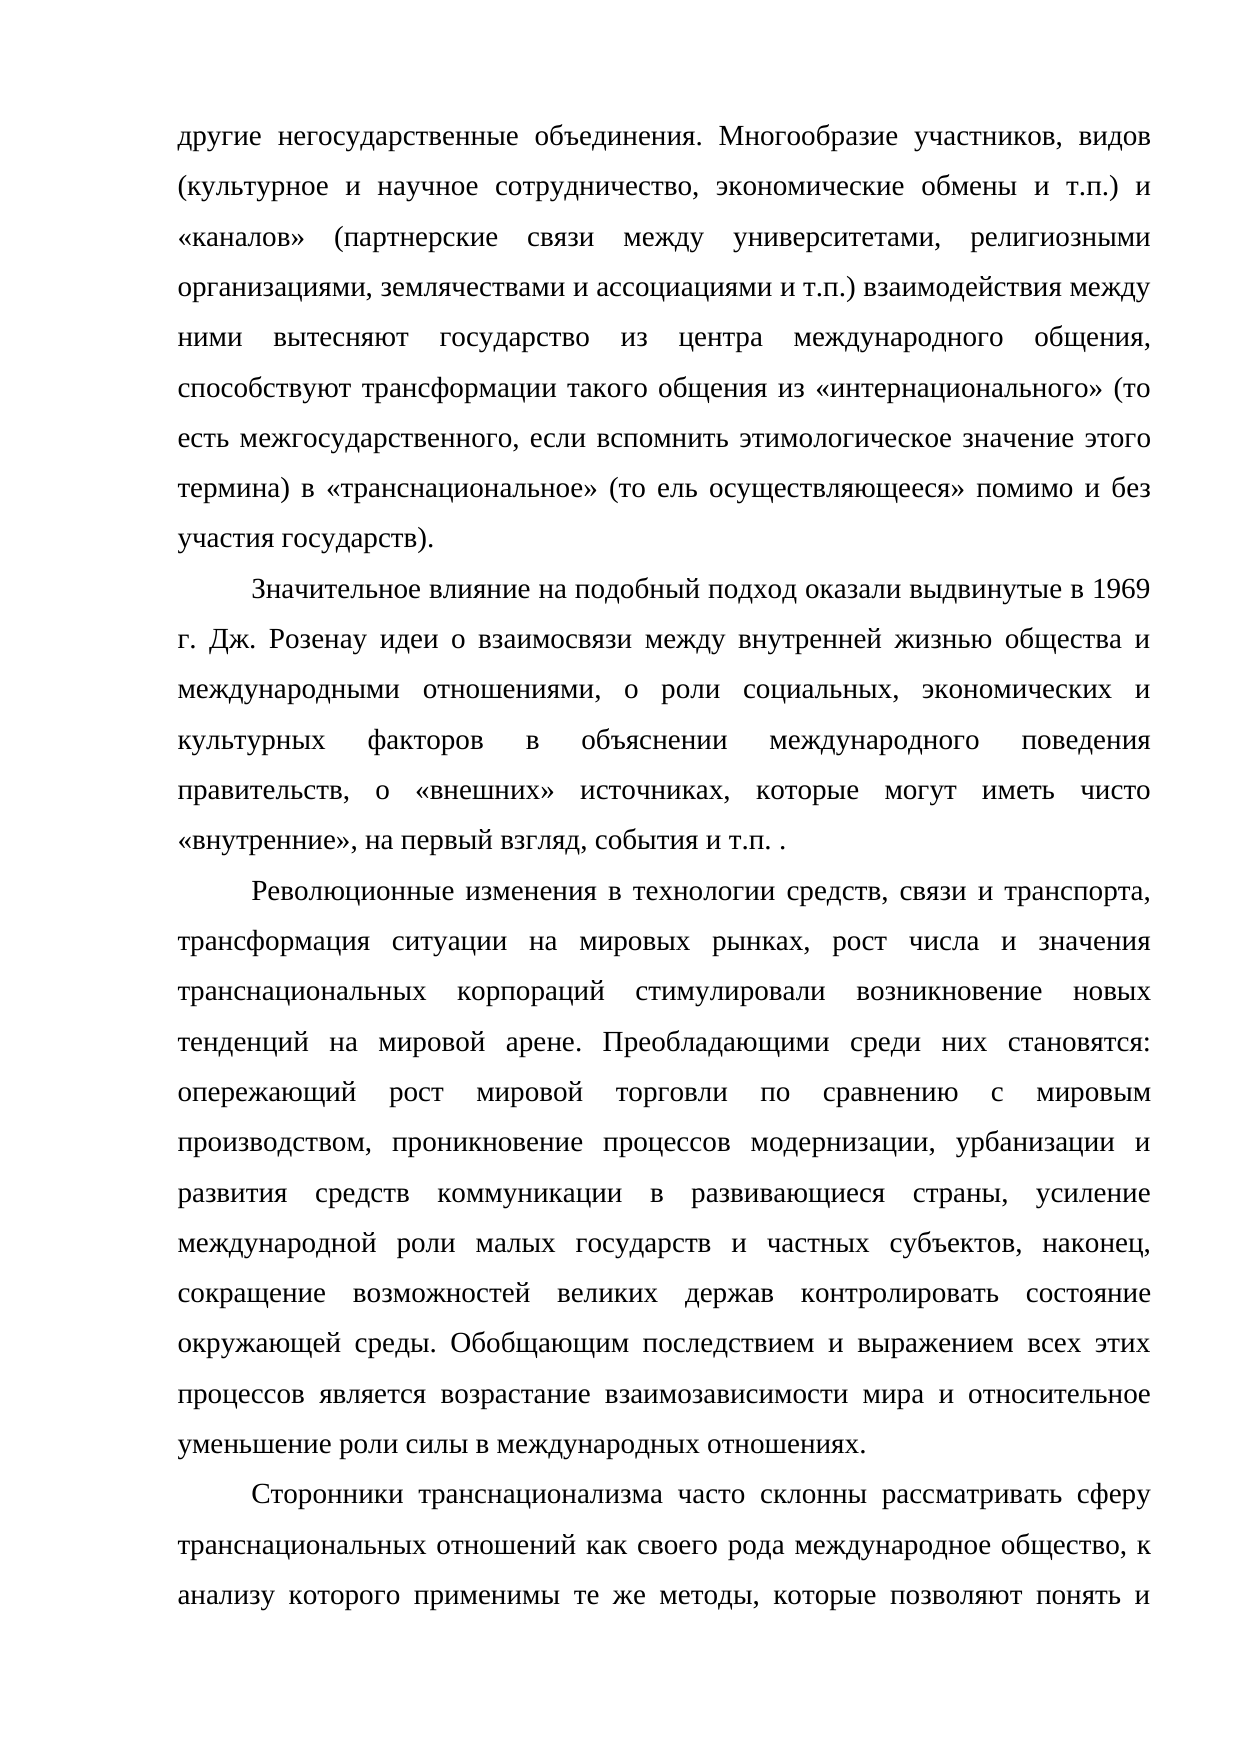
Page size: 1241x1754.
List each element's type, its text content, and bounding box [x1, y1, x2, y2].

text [177, 118, 1152, 554]
text Революционные изменения в технологии средств, связи и транспорта, трансформация ситуации на мировых рынках, рост числа и значения транснациональных корпораций стимулировали возникновение новых тенденций на мировой арене. Преобладающими среди них становятся: опережающий рост мировой торговли по сравнению с мировым производством, проникновение процессов модернизации, урбанизации и развития средств коммуникации в развивающиеся страны, усиление международной роли малых государств и частных субъектов, наконец, сокращение возможностей великих держав контролировать состояние окружающей среды. Обобщающим последствием и выражением всех этих процессов является возрастание взаимозависимости мира и относительное уменьшение роли силы в международных отношениях. [177, 873, 1152, 1460]
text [177, 1477, 1152, 1611]
text Значительное влияние на подобный подход оказали выдвинутые в . Дж. Розенау идеи о взаимосвязи между внутренней жизнью общества и международными отношениями, о роли социальных, экономических и культурных факторов в объяснении международного поведения правительств, о «внешних» источниках, которые могут иметь чисто «внутренние», на первый взгляд, события и т.п. . [177, 571, 1152, 856]
